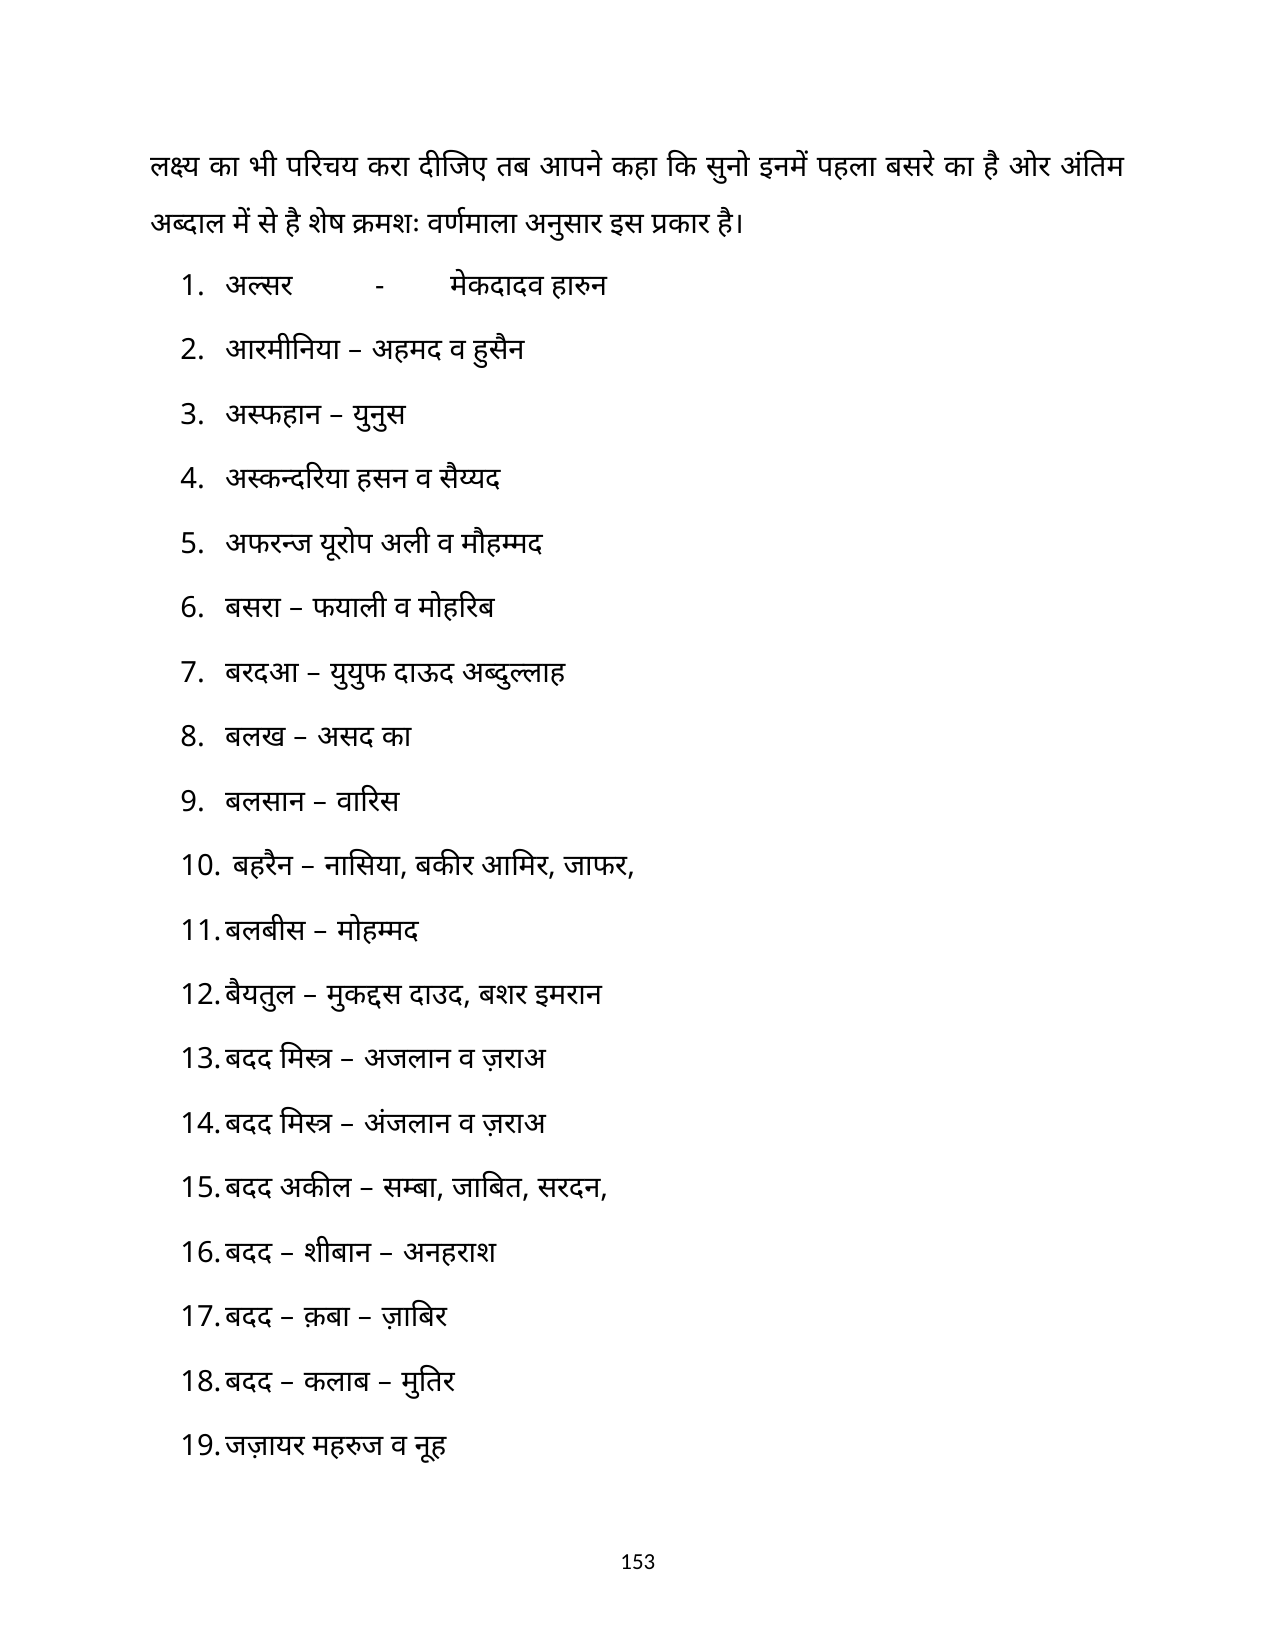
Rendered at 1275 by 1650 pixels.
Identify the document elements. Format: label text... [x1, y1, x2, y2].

text 13. बदद मिस्त्र – अजलान व ज़राअ [150, 1038, 1125, 1081]
text 11. बलबीस – मोहम्मद [150, 909, 1125, 952]
text 12. बैयतुल – मुकद्दस दाउद, बशर इमरान [150, 973, 1125, 1016]
text 6. बसरा – फयाली व मोहरिब [150, 586, 1125, 629]
text 14. बदद मिस्त्र – अंजलान व ज़राअ [150, 1102, 1125, 1145]
text 3. अस्फहान – युनुस [150, 393, 1125, 436]
text 4. अस्कन्दरिया हसन व सैय्यद [150, 457, 1125, 500]
text 2. आरमीनिया – अहमद व हुसैन [150, 328, 1125, 371]
text 16. बदद – शीबान – अनहराश [150, 1231, 1125, 1274]
text 10. बहरैन – नासिया, बकीर आमिर, जाफर, [150, 844, 1125, 887]
text 8. बलख – असद का [150, 715, 1125, 758]
text 15. बदद अकील – सम्बा, जाबित, सरदन, [150, 1167, 1125, 1210]
text 5. अफरन्ज यूरोप अली व मौहम्मद [150, 522, 1125, 565]
text 7. बरदआ – युयुफ दाऊद अब्दुल्लाह [150, 651, 1125, 694]
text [150, 150, 1125, 245]
text 18. बदद – कलाब – मुतिर [150, 1360, 1125, 1403]
text 19. जज़ायर महरुज व नूह [150, 1424, 1125, 1468]
text 9. बलसान – वारिस [150, 780, 1125, 823]
text 1. अल्सर - मेकदादव हारुन [150, 264, 1125, 307]
text 17. बदद – क़बा – ज़ाबिर [150, 1296, 1125, 1339]
